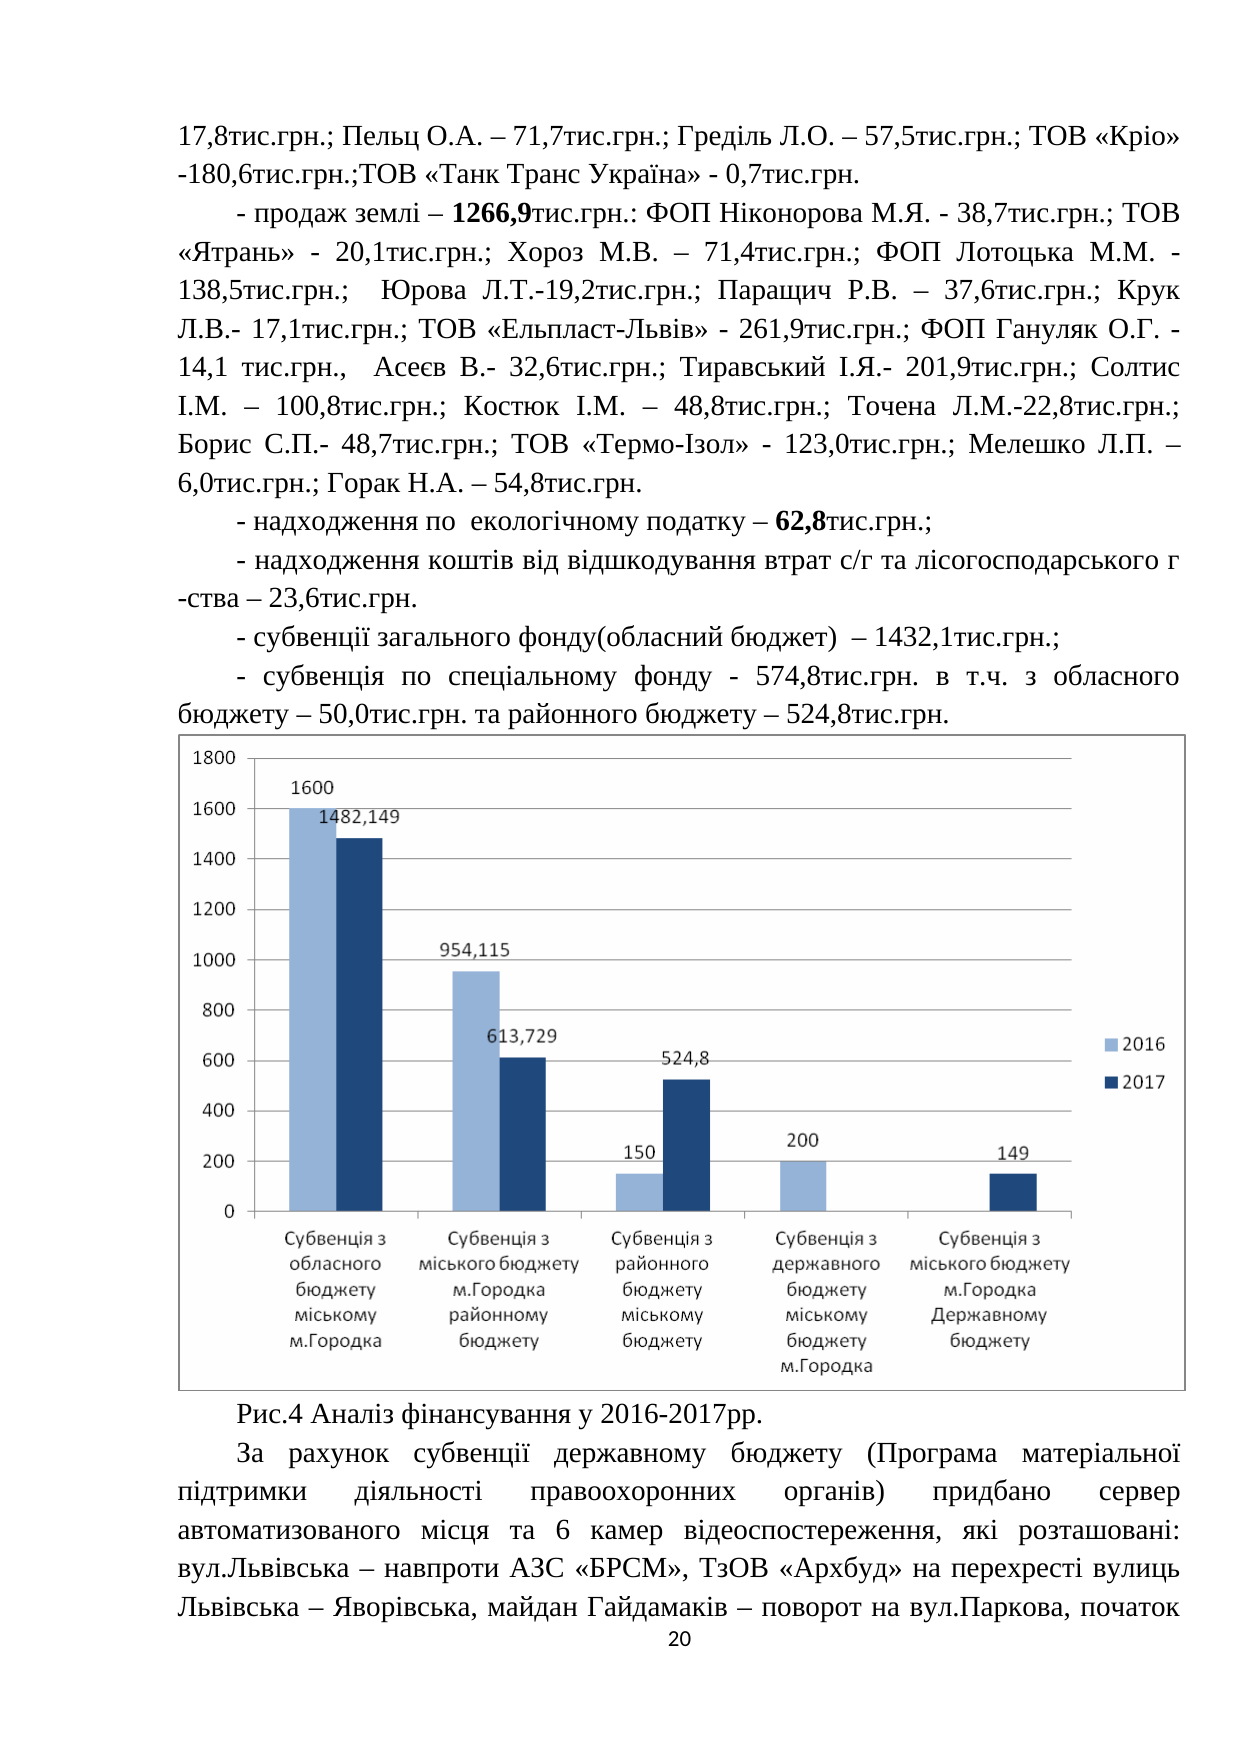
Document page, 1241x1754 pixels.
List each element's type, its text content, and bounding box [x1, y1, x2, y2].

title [177, 118, 1181, 190]
picture [177, 734, 1186, 1391]
title - продаж землі – 1266,9тис.грн.: ФОП Ніконорова М.Я. - 38,7тис.грн.; ТОВ «Ятрань» - 20,1тис.грн.; Хороз М.В. – 71,4тис.грн.; ФОП Лотоцька М.М. -138,5тис.грн.; Юрова Л.Т.-19,2тис.грн.; Паращич Р.В. – 37,6тис.грн.; Крук Л.В.- 17,1тис.грн.; ТОВ «Ельпласт-Львів» - 261,9тис.грн.; ФОП Гануляк О.Г. - 14,1 тис.грн., Асеєв В.- 32,6тис.грн.; Тиравський І.Я.- 201,9тис.грн.; Солтис І.М. – 100,8тис.грн.; Костюк І.М. – 48,8тис.грн.; Точена Л.М.-22,8тис.грн.; Борис С.П.- 48,7тис.грн.; ТОВ «Термо-Ізол» - 123,0тис.грн.; Мелешко Л.П. – 6,0тис.грн.; Горак Н.А. – 54,8тис.грн. [177, 195, 1181, 498]
text Рис.4 Аналіз фінансування у 2016-2017рр. [177, 1396, 1181, 1430]
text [177, 1435, 1181, 1622]
title - надходження по екологічному податку – 62,8тис.грн.; [177, 503, 1181, 537]
title - надходження коштів від відшкодування втрат с/г та лісогосподарського г -ства – 23,6тис.грн. [177, 542, 1181, 614]
title - субвенції загального фонду(обласний бюджет) – 1432,1тис.грн.; [177, 619, 1181, 653]
title - субвенція по спеціальному фонду - 574,8тис.грн. в т.ч. з обласного бюджету – 50,0тис.грн. та районного бюджету – 524,8тис.грн. [177, 658, 1181, 730]
